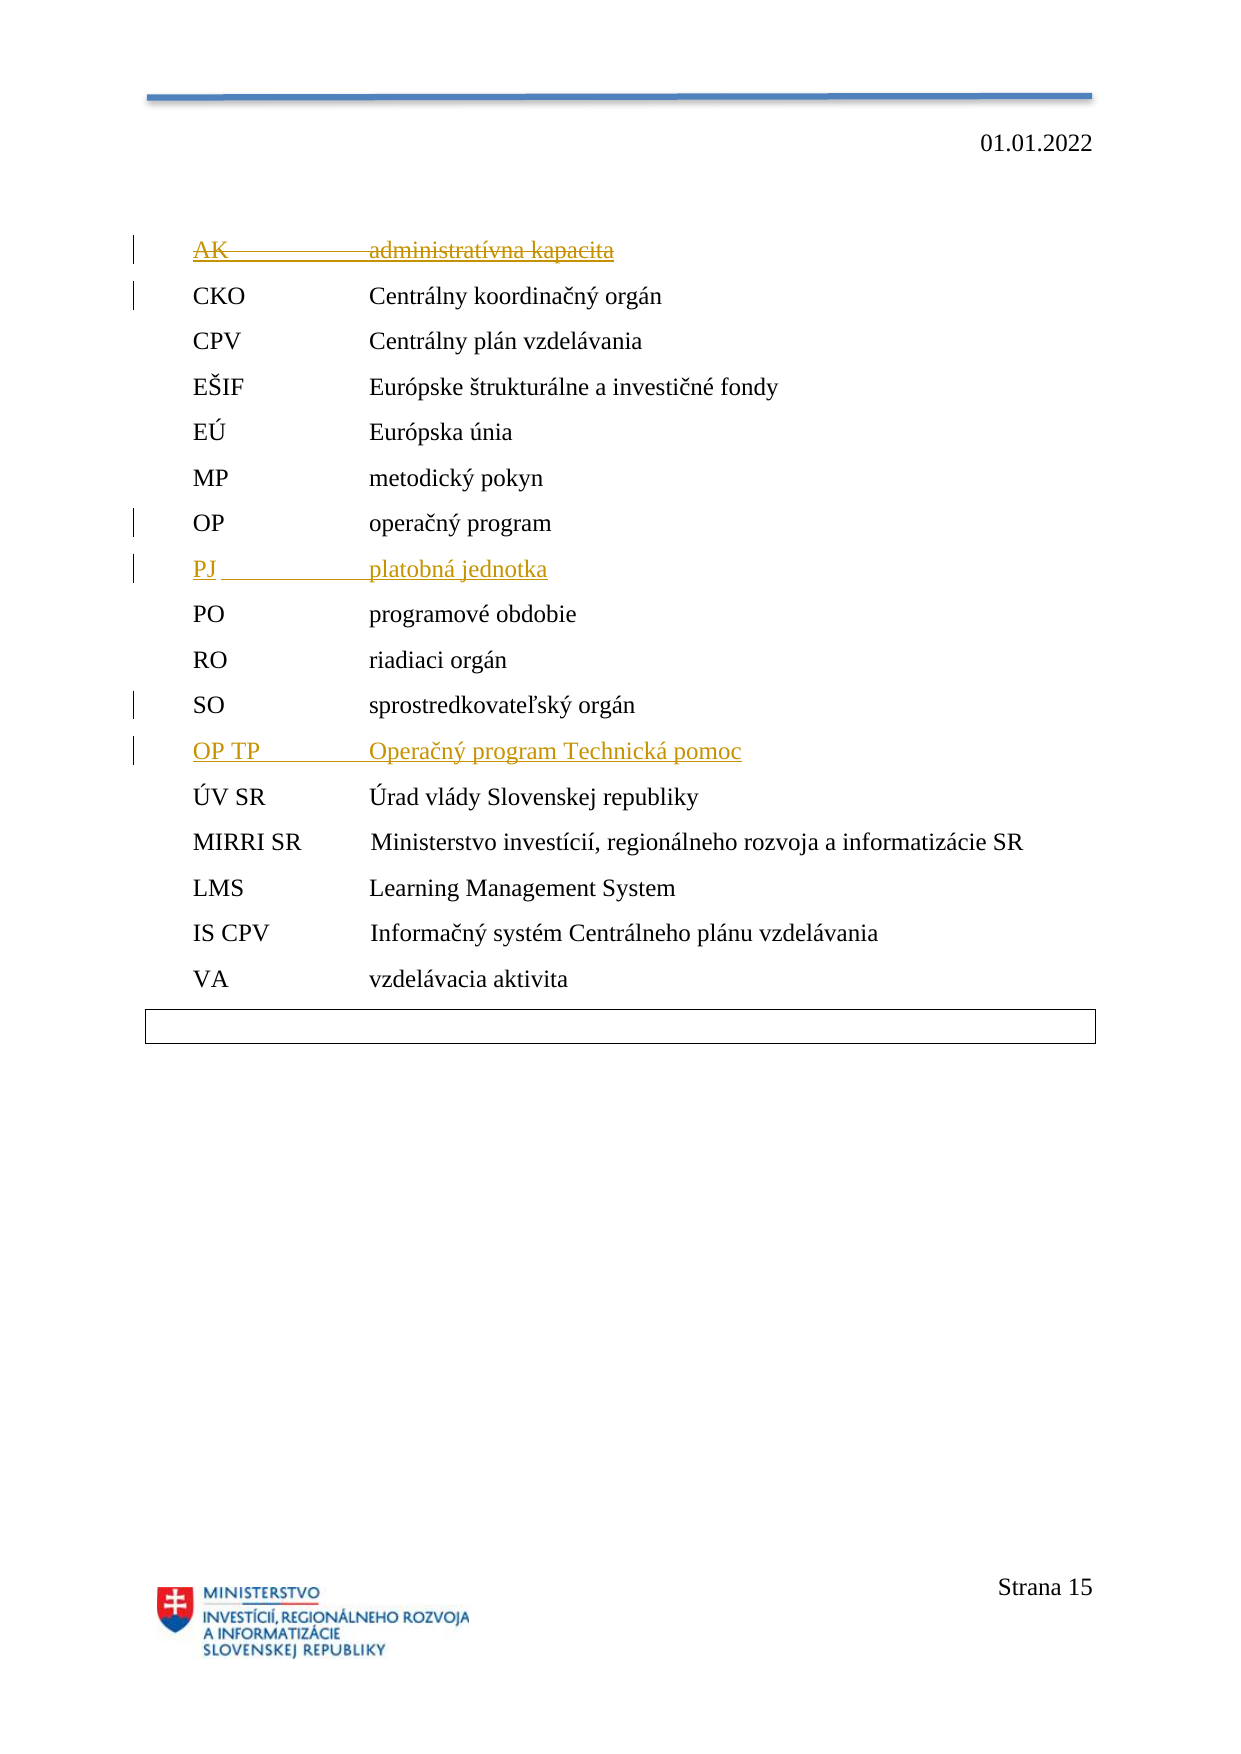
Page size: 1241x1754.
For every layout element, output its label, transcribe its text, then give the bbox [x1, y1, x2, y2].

text RO riadiaci orgán [193, 645, 1093, 674]
text EŠIF Európske štrukturálne a investičné fondy [193, 372, 1093, 401]
text CKO Centrálny koordinačný orgán [193, 281, 1093, 309]
text EÚ Európska únia [193, 417, 1093, 446]
text PO programové obdobie [193, 599, 1093, 628]
text LMS Learning Management System [193, 873, 1093, 901]
text MIRRI SR Ministerstvo investícií, regionálneho rozvoja a informatizácie SR [193, 827, 1093, 856]
text OP operačný program [193, 508, 1093, 537]
text CPV Centrálny plán vzdelávania [193, 326, 1093, 355]
picture [157, 1587, 469, 1659]
text MP metodický pokyn [193, 463, 1093, 492]
text VA vzdelávacia aktivita [193, 964, 1093, 992]
text SO sprostredkovateľský orgán [193, 691, 1093, 719]
text ÚV SR Úrad vlády Slovenskej republiky [193, 782, 1093, 810]
text IS CPV Informačný systém Centrálneho plánu vzdelávania [193, 918, 1093, 947]
